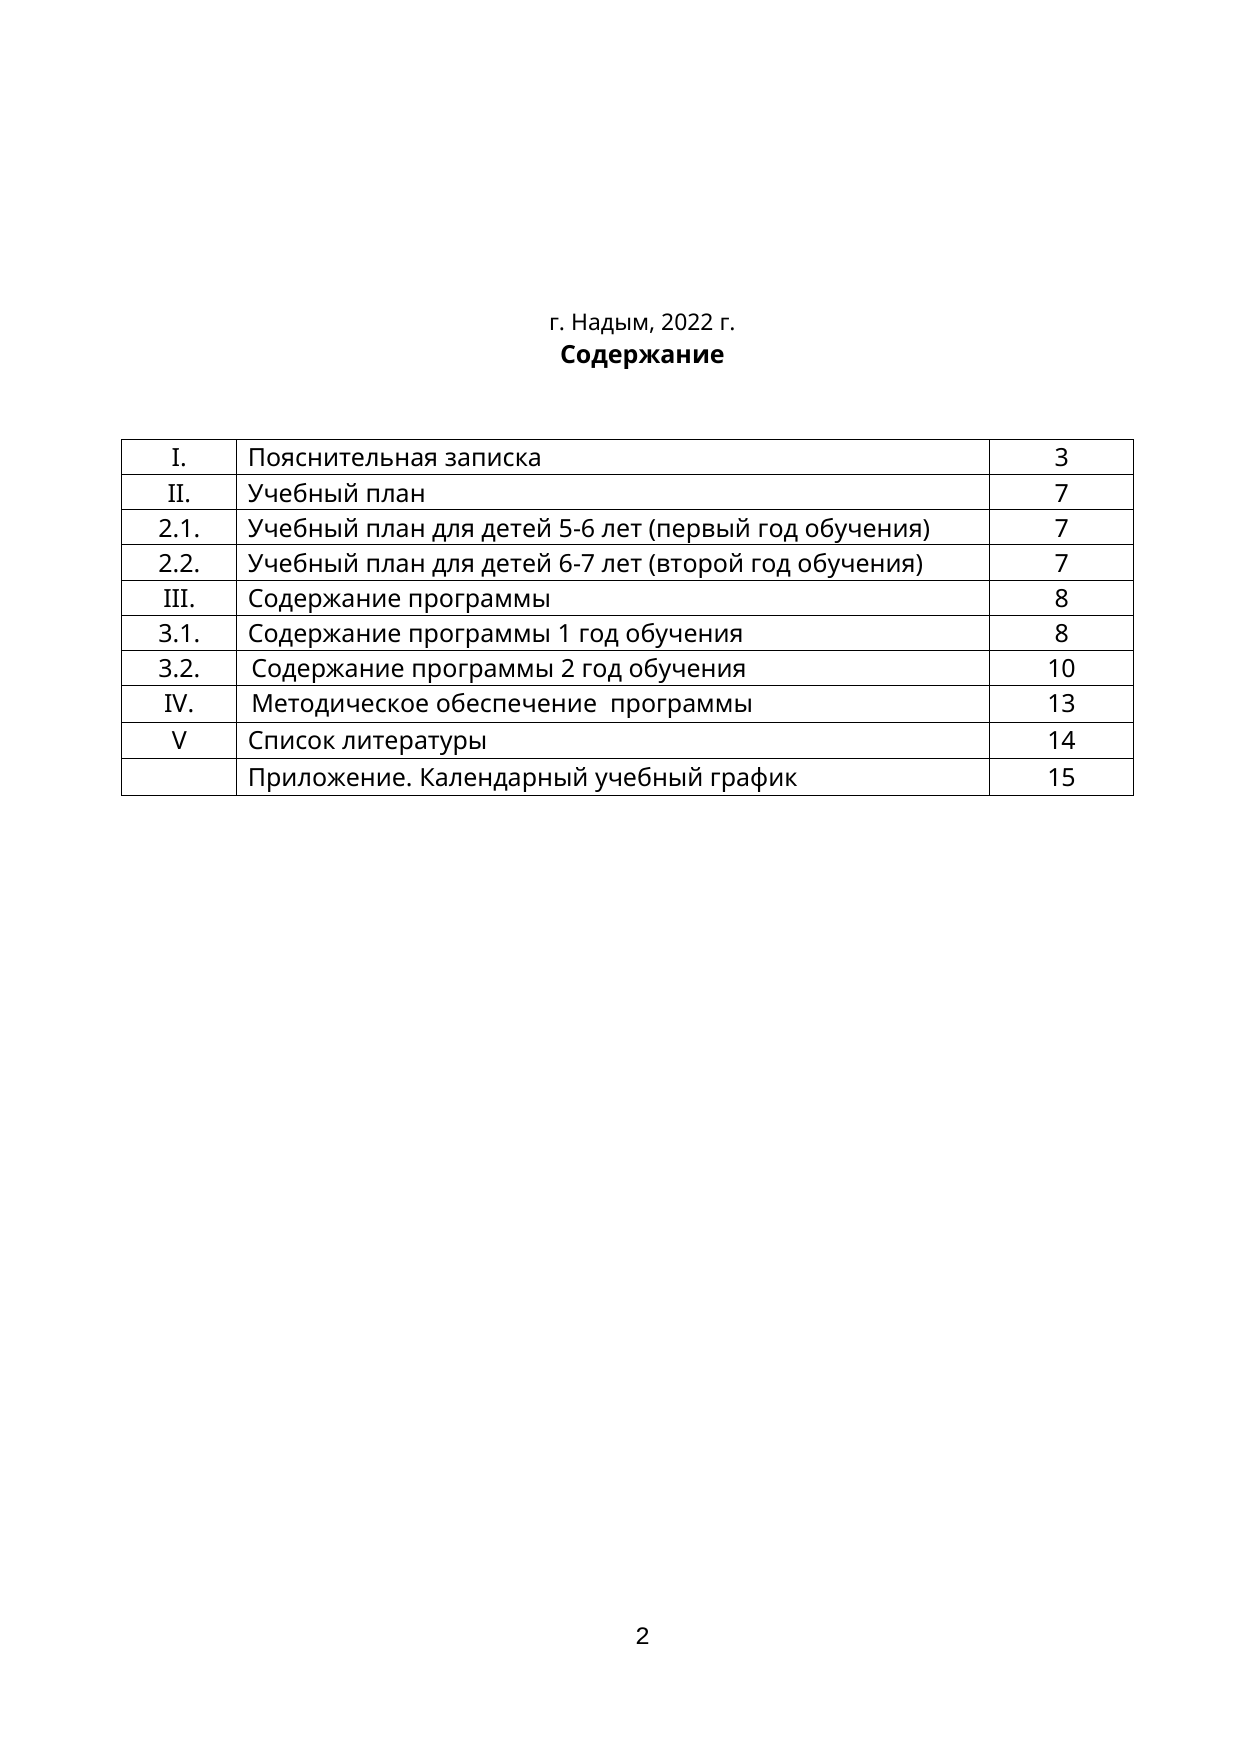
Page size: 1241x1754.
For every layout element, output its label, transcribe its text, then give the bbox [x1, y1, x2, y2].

table_cell V [122, 723, 236, 758]
table_cell II. [122, 475, 236, 509]
table_cell 8 [990, 581, 1133, 614]
table_cell 10 [990, 651, 1133, 685]
table_cell 2.1. [122, 510, 236, 544]
table_cell 7 [990, 475, 1133, 509]
table_cell Содержание программы 1 год обучения [237, 616, 989, 650]
table_cell 2.2. [122, 545, 236, 579]
table_cell 8 [990, 616, 1133, 650]
table_cell 15 [990, 759, 1133, 795]
table_cell 13 [990, 686, 1133, 722]
table_header 3 [990, 440, 1133, 474]
table_cell 7 [990, 510, 1133, 544]
table_cell 14 [990, 723, 1133, 758]
text г. Надым, 2022 г. [133, 306, 1152, 337]
table_cell 3.2. [122, 651, 236, 685]
table_cell Содержание программы [237, 581, 989, 614]
text Содержание [133, 337, 1152, 371]
table_cell IV. [122, 686, 236, 722]
table_header I. [122, 440, 236, 474]
table_cell Методическое обеспечение программы [237, 686, 989, 722]
table_cell [122, 759, 236, 795]
table_cell 7 [990, 545, 1133, 579]
table_cell Список литературы [237, 723, 989, 758]
table_header Пояснительная записка [237, 440, 989, 474]
table_cell Содержание программы 2 год обучения [237, 651, 989, 685]
table_cell Приложение. Календарный учебный график [237, 759, 989, 795]
table_cell Учебный план для детей 5-6 лет (первый год обучения) [237, 510, 989, 544]
table_cell III. [122, 581, 236, 614]
table_cell 3.1. [122, 616, 236, 650]
table_cell Учебный план [237, 475, 989, 509]
table_cell Учебный план для детей 6-7 лет (второй год обучения) [237, 545, 989, 579]
